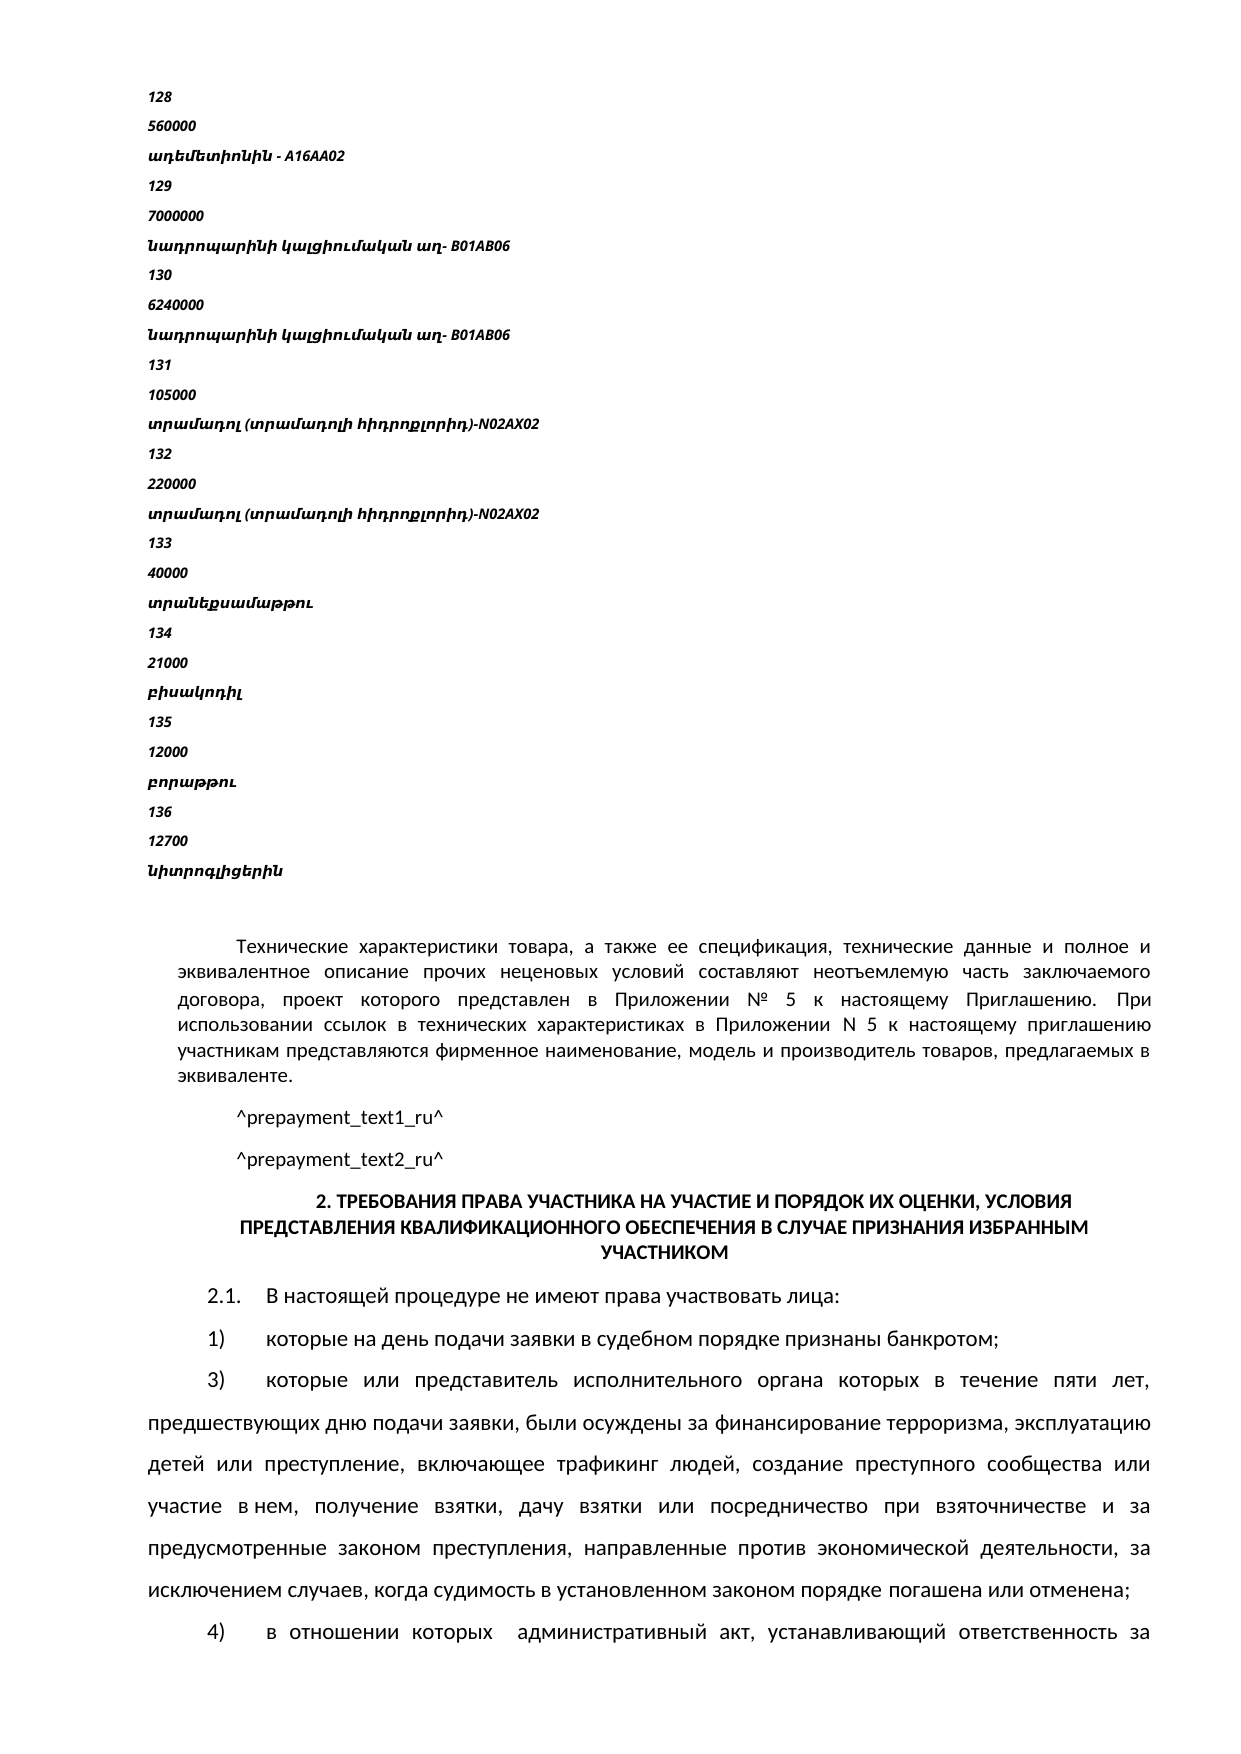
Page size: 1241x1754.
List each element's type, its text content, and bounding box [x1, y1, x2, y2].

text 1) которые на день подачи заявки в судебном порядке признаны банкротом; [148, 1324, 1152, 1352]
text Технические характеристики товара, а также ее спецификация, технические данные и полное и эквивалентное описание прочих неценовых условий составляют неотъемлемую часть заключаемого договора, проект которого представлен в Приложении № 5 к настоящему Приглашению. При использовании ссылок в технических характеристиках в Приложении N 5 к настоящему приглашению участникам представляются фирменное наименование, модель и производитель товаров, предлагаемых в эквиваленте. [177, 933, 1152, 1088]
text ^prepayment_text2_ru^ [177, 1147, 1152, 1172]
text ^prepayment_text1_ru^ [177, 1104, 1152, 1130]
text 3) которые или представитель исполнительного органа которых в течение пяти лет, предшествующих дню подачи заявки, были осуждены за финансирование терроризма, эксплуатацию детей или преступление, включающее трафикинг людей, создание преступного сообщества или участие в нем, получение взятки, дачу взятки или посредничество при взяточничестве и за предусмотренные законом преступления, направленные против экономической деятельности, за исключением случаев, когда судимость в установленном законом порядке погашена или отменена; [148, 1366, 1152, 1603]
text 2. ТРЕБОВАНИЯ ПРАВА УЧАСТНИКА НА УЧАСТИЕ И ПОРЯДОК ИХ ОЦЕНКИ, УСЛОВИЯ ПРЕДСТАВЛЕНИЯ КВАЛИФИКАЦИОННОГО ОБЕСПЕЧЕНИЯ В СЛУЧАЕ ПРИЗНАНИЯ ИЗБРАННЫМ УЧАСТНИКОМ [177, 1189, 1152, 1265]
text 2.1. В настоящей процедуре не имеют права участвовать лица: [148, 1282, 1152, 1310]
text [148, 1617, 1152, 1646]
